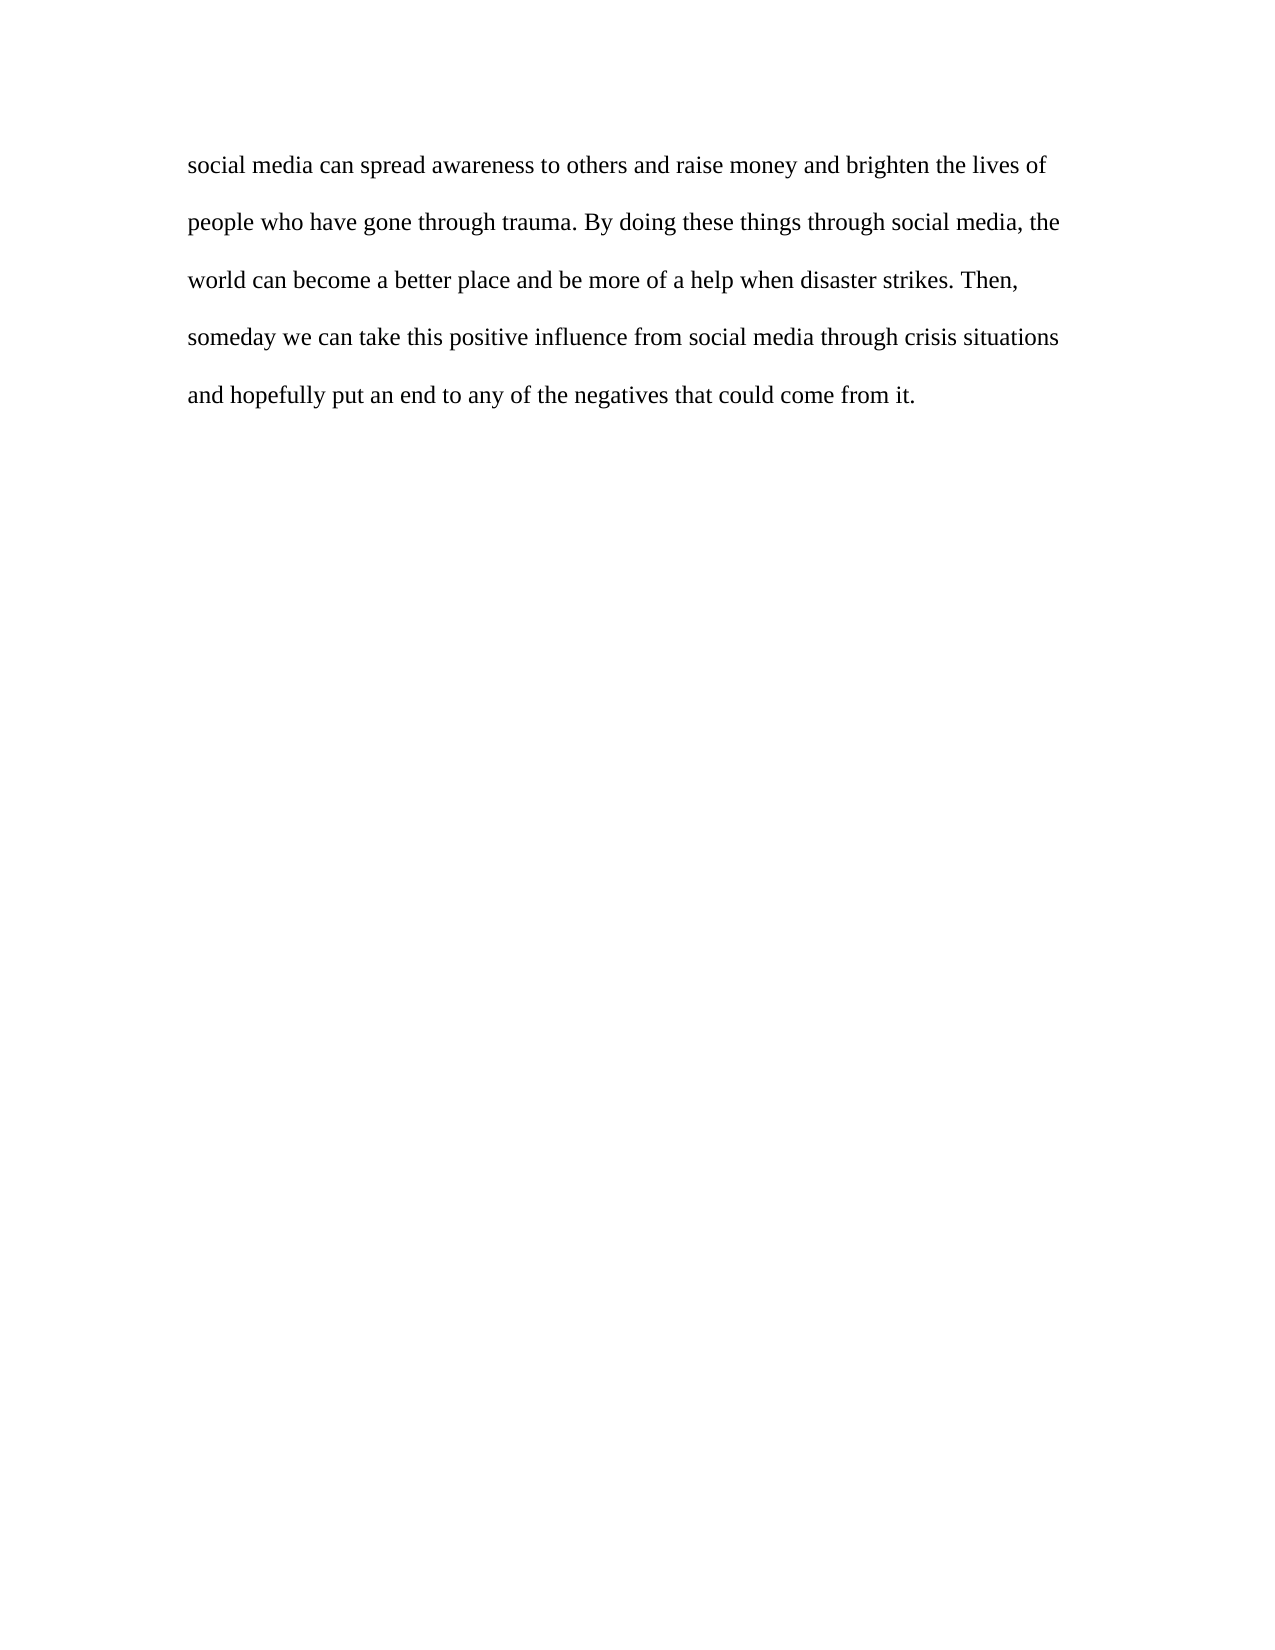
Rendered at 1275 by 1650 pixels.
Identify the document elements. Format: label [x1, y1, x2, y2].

text [187, 150, 1087, 409]
